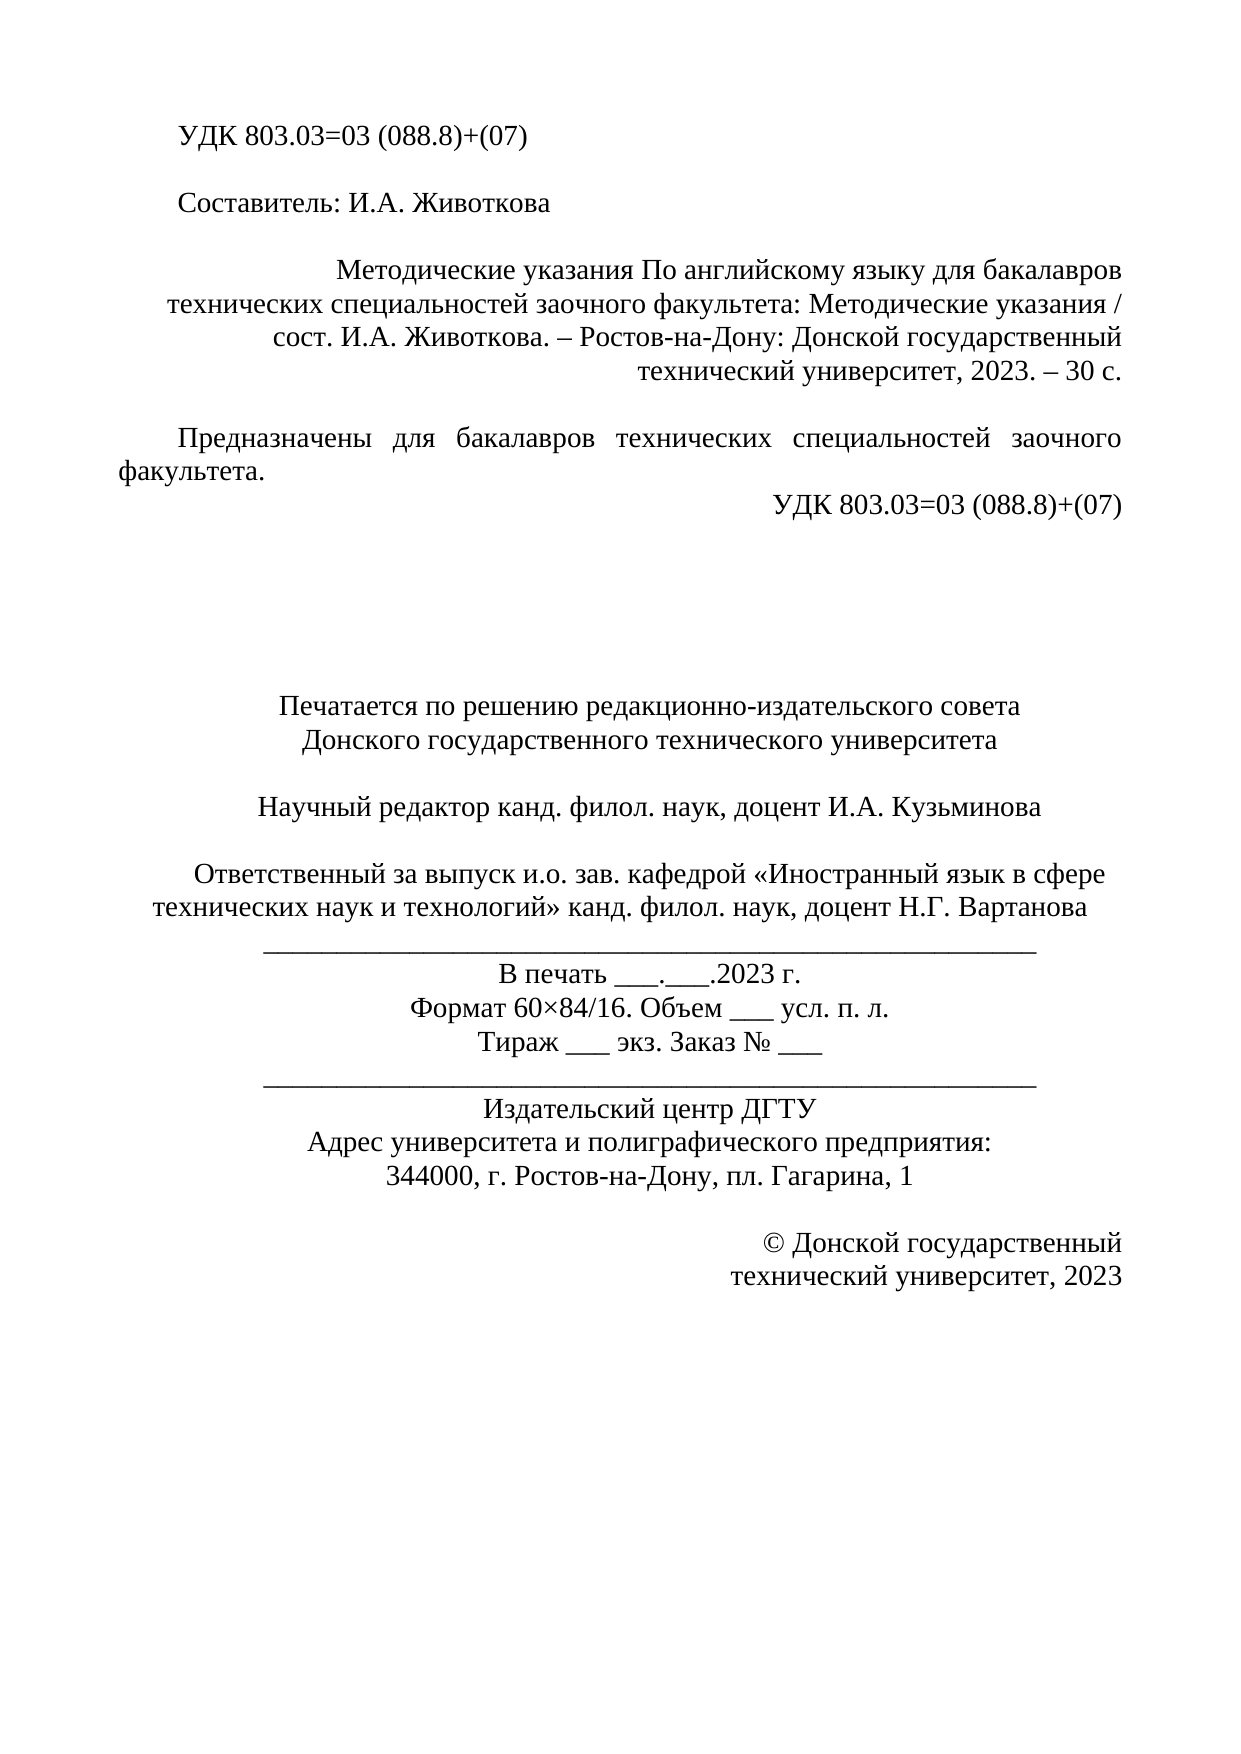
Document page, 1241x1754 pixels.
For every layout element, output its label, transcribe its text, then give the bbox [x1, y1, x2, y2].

text Научный редактор канд. филол. наук, доцент И.А. Кузьминова [118, 789, 1122, 822]
text Печатается по решению редакционно-издательского совета [118, 688, 1122, 722]
text Формат 60×84/16. Объем ___ усл. п. л. [118, 990, 1122, 1024]
text Тираж ___ экз. Заказ № ___ [118, 1024, 1122, 1057]
text Донского государственного технического университета [118, 722, 1122, 755]
text Методические указания По английскому языку для бакалавров технических специальностей заочного факультета: Методические указания / сост. И.А. Животкова. – Ростов-на-Дону: Донской государственный технический университет, 2023. – 30 с. [118, 252, 1122, 386]
text технический университет, 2023 [118, 1258, 1122, 1292]
text _____________________________________________________ [118, 1057, 1122, 1091]
text © Донской государственный [118, 1225, 1122, 1258]
text Составитель: И.А. Животкова [118, 185, 1122, 219]
text УДК 803.03=03 (088.8)+(07) [118, 487, 1122, 521]
text 344000, г. Ростов-на-Дону, пл. Гагарина, 1 [118, 1158, 1122, 1191]
text В печать ___.___.2023 г. [118, 957, 1122, 990]
text Предназначены для бакалавров технических специальностей заочного факультета. [118, 420, 1122, 487]
text _____________________________________________________ [118, 923, 1122, 957]
text УДК 803.03=03 (088.8)+(07) [118, 118, 1122, 152]
text Ответственный за выпуск и.о. зав. кафедрой «Иностранный язык в сфере технических наук и технологий» канд. филол. наук, доцент Н.Г. Вартанова [118, 856, 1122, 923]
text Адрес университета и полиграфического предприятия: [118, 1124, 1122, 1158]
text Издательский центр ДГТУ [118, 1091, 1122, 1124]
